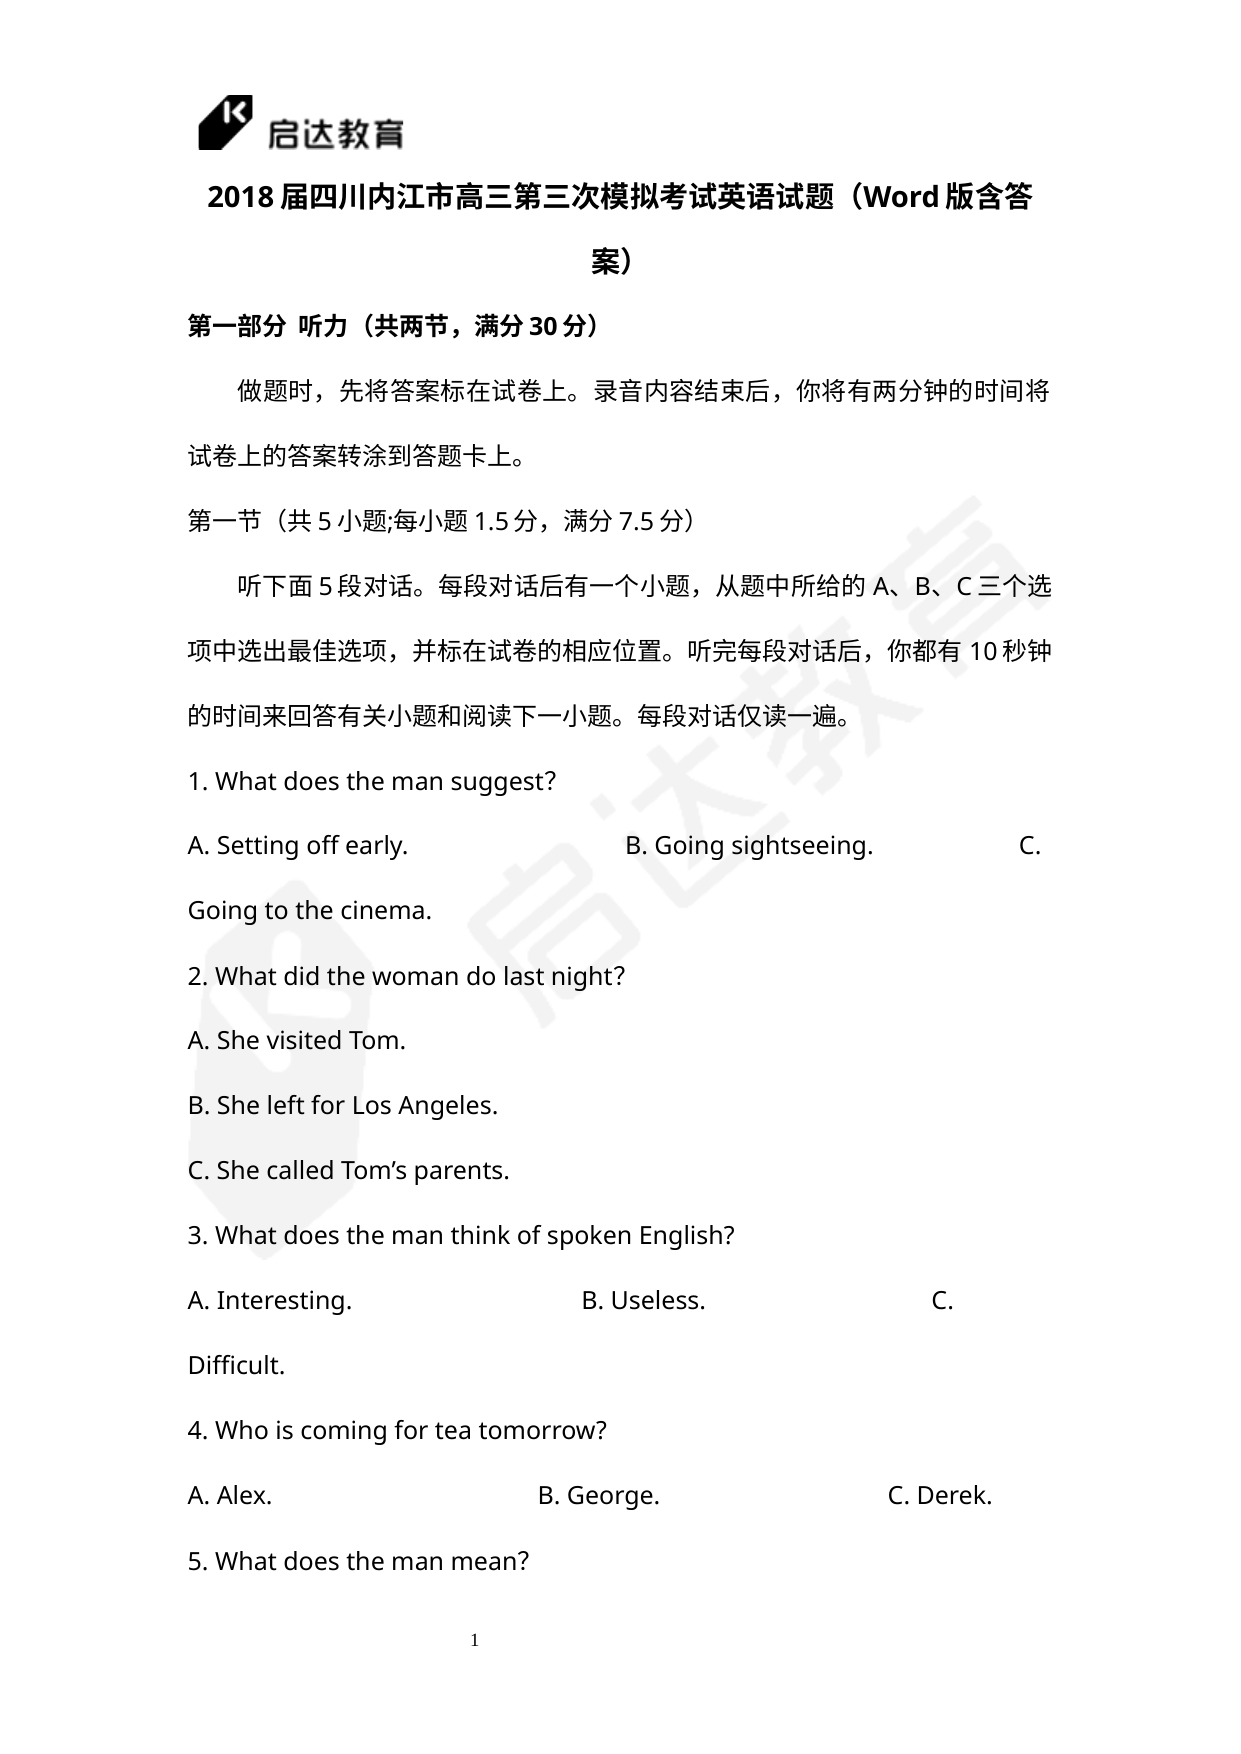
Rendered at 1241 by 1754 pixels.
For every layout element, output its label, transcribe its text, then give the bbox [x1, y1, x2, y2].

text A. She visited Tom. [187, 1007, 1053, 1072]
text 1. What does the man suggest？ [187, 747, 1053, 812]
text A. Interesting. B. Useless. C. Difficult. [187, 1267, 1053, 1397]
text 听下面5段对话。每段对话后有一个小题，从题中所给的A、B、C三个选项中选出最佳选项，并标在试卷的相应位置。听完每段对话后，你都有10秒钟的时间来回答有关小题和阅读下一小题。每段对话仅读一遍。 [187, 552, 1053, 747]
text A. Alex. B. George. C. Derek. [187, 1462, 1053, 1527]
text 4. Who is coming for tea tomorrow? [187, 1397, 1053, 1462]
text B. She left for Los Angeles. [187, 1072, 1053, 1137]
text 2018届四川内江市高三第三次模拟考试英语试题（Word版含答案） [187, 162, 1053, 292]
picture [198, 95, 404, 150]
text 2. What did the woman do last night？ [187, 942, 1053, 1007]
text 5. What does the man mean？ [187, 1527, 1053, 1592]
text C. She called Tom’s parents. [187, 1137, 1053, 1202]
text 第一节（共5小题;每小题1.5分，满分7.5分） [187, 487, 1053, 552]
text 3. What does the man think of spoken English? [187, 1202, 1053, 1267]
text 第一部分 听力（百强校英语解析团队专供）（共两节，满分30分） [187, 292, 1053, 357]
text A. Setting off early. B. Going sightseeing. C. Going to the cinema. [187, 812, 1053, 942]
text 做题时，先将答案标在试卷上。录音内容结束后，你将有两分钟的时间将试卷上的答案转涂到答题卡上。 [187, 357, 1053, 487]
